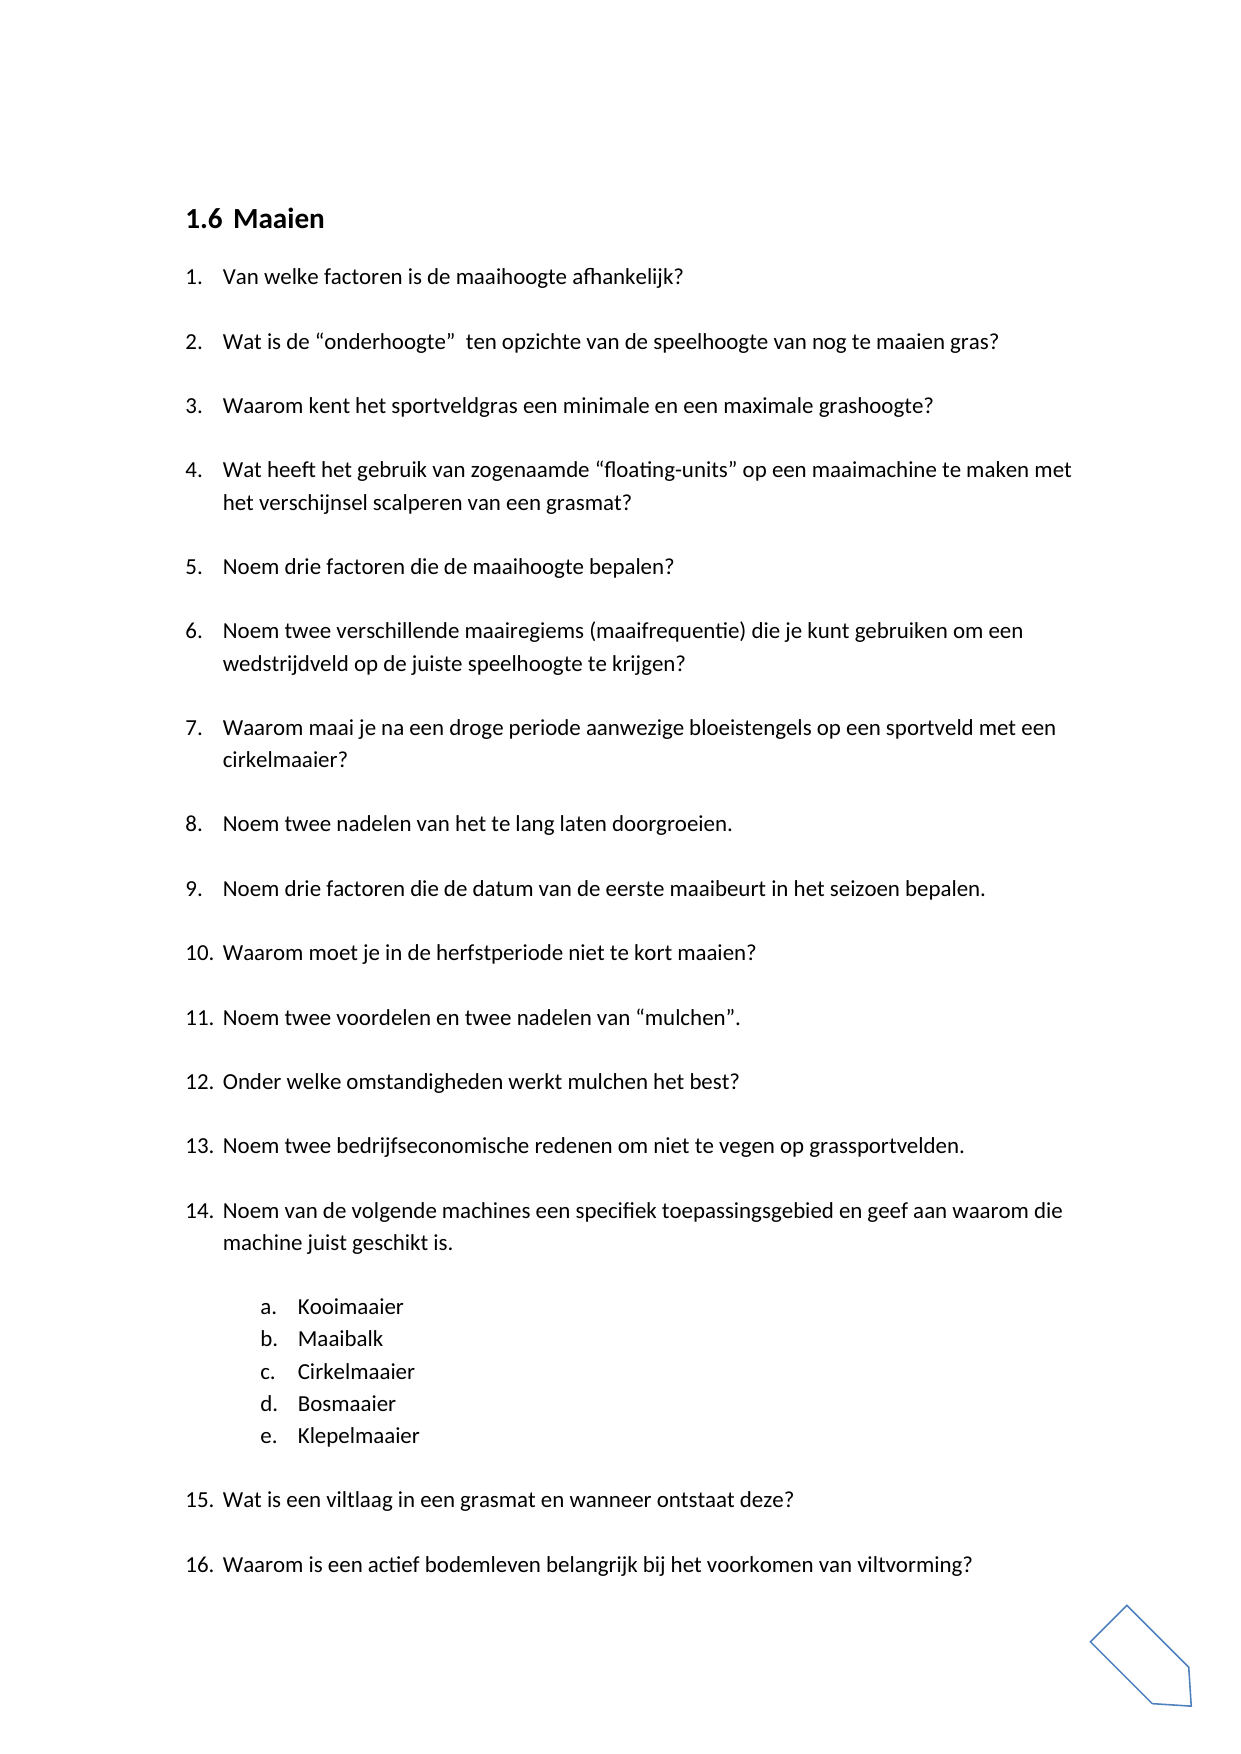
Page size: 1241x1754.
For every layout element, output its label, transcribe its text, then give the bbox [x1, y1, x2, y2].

list Maaibalk [260, 1324, 1093, 1353]
list Noem twee verschillende maairegiems (maaifrequentie) die je kunt gebruiken om een wedstrijdveld op de juiste speelhoogte te krijgen? [185, 616, 1093, 677]
list Onder welke omstandigheden werkt mulchen het best? [185, 1067, 1093, 1095]
list Bosmaaier [260, 1389, 1093, 1417]
list Wat heeft het gebruik van zogenaamde “floating-units” op een maaimachine te maken met het verschijnsel scalperen van een grasmat? [185, 456, 1093, 516]
list Noem drie factoren die de datum van de eerste maaibeurt in het seizoen bepalen. [185, 874, 1093, 902]
list Waarom maai je na een droge periode aanwezige bloeistengels op een sportveld met een cirkelmaaier? [185, 713, 1093, 773]
list Noem twee bedrijfseconomische redenen om niet te vegen op grassportvelden. [185, 1131, 1093, 1159]
list Klepelmaaier [260, 1421, 1093, 1449]
list Cirkelmaaier [260, 1357, 1093, 1385]
list Waarom is een actief bodemleven belangrijk bij het voorkomen van viltvorming? [185, 1550, 1093, 1578]
list Wat is een viltlaag in een grasmat en wanneer ontstaat deze? [185, 1486, 1093, 1513]
list Waarom kent het sportveldgras een minimale en een maximale grashoogte? [185, 391, 1093, 419]
list Waarom moet je in de herfstperiode niet te kort maaien? [185, 938, 1093, 966]
list Van welke factoren is de maaihoogte afhankelijk? [185, 262, 1093, 290]
list Wat is de “onderhoogte” ten opzichte van de speelhoogte van nog te maaien gras? [185, 327, 1093, 355]
list Kooimaaier [260, 1292, 1093, 1320]
list Noem twee nadelen van het te lang laten doorgroeien. [185, 809, 1093, 838]
text 1.6 Maaien [148, 201, 1093, 236]
list Noem twee voordelen en twee nadelen van “mulchen”. [185, 1003, 1093, 1031]
list Noem drie factoren die de maaihoogte bepalen? [185, 552, 1093, 580]
list Noem van de volgende machines een specifiek toepassingsgebied en geef aan waarom die machine juist geschikt is. [185, 1196, 1093, 1256]
